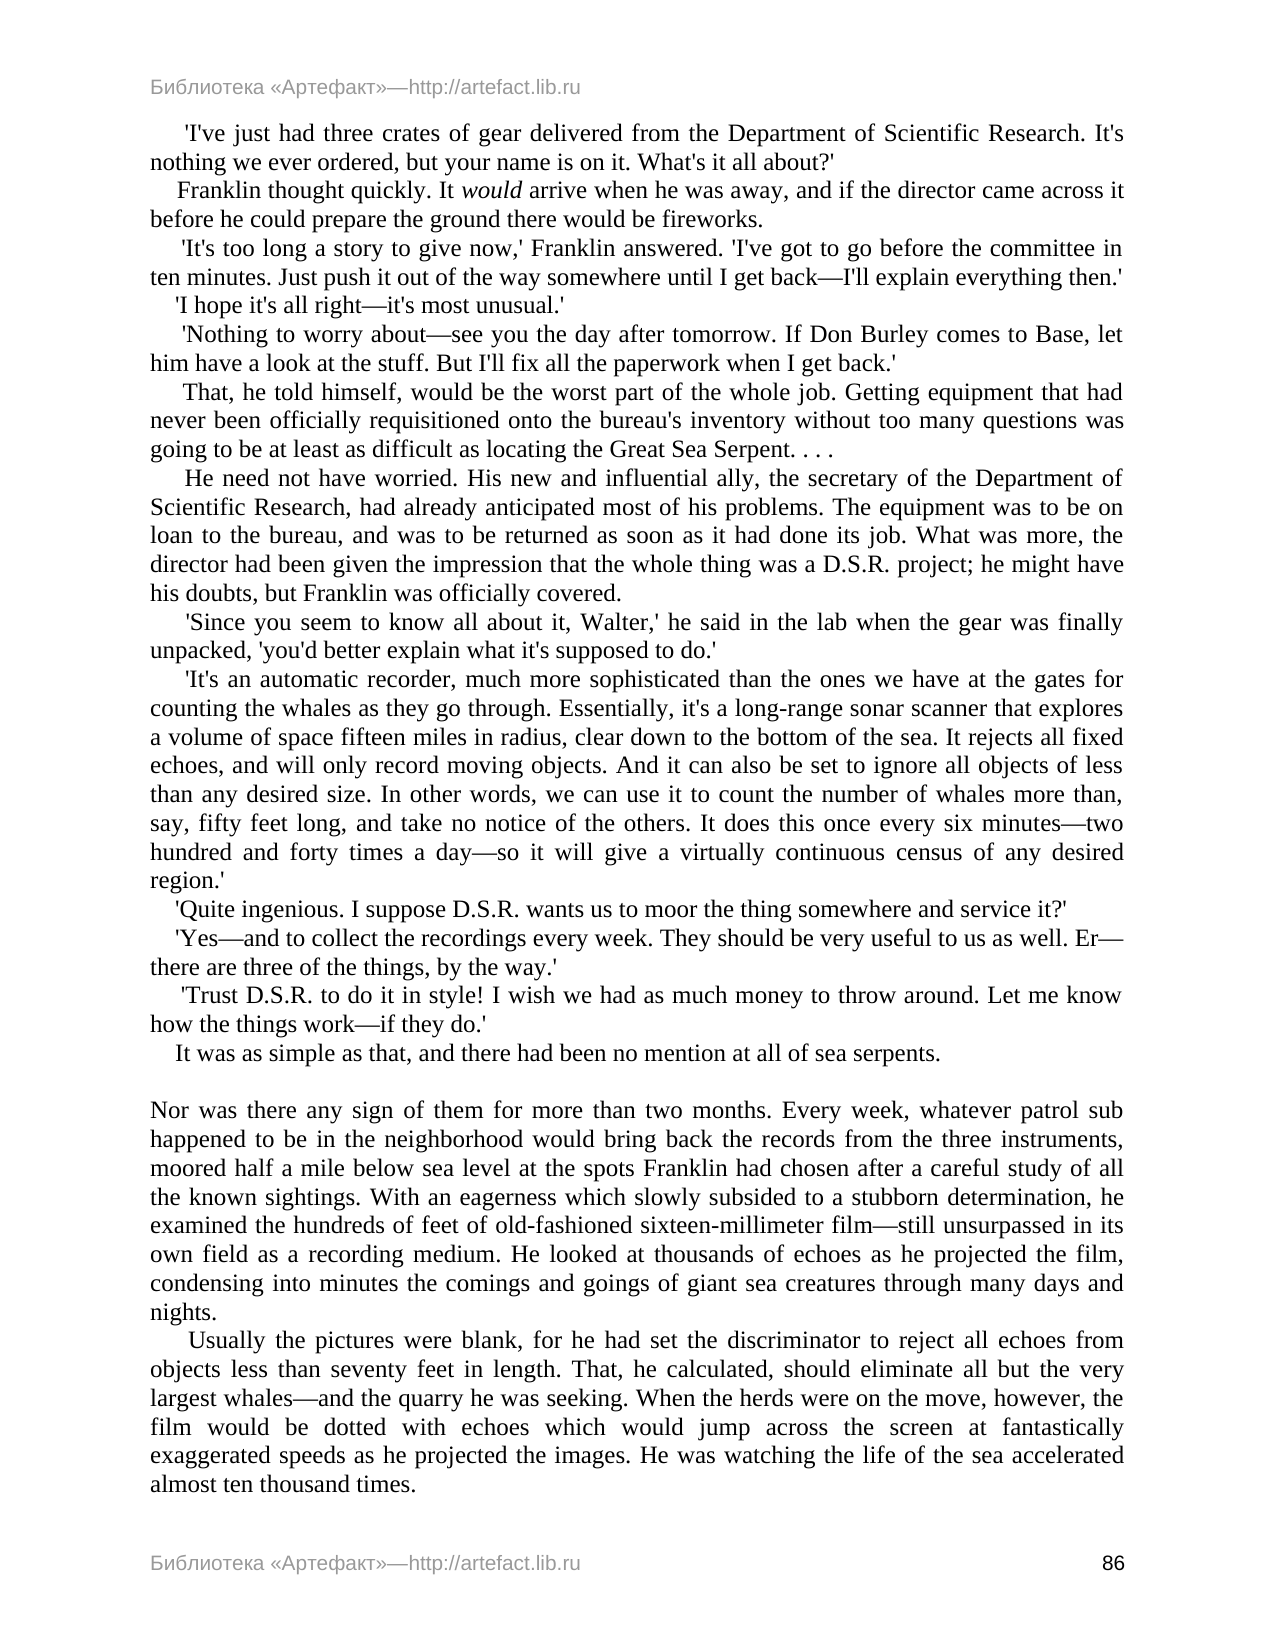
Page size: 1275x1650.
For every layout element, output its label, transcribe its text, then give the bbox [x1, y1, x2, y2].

text 'It's an automatic recorder, much more sophisticated than the ones we have at the gates for counting the whales as they go through. Essentially, it's a long-range sonar scanner that explores a volume of space fifteen miles in radius, clear down to the bottom of the sea. It rejects all fixed echoes, and will only record moving objects. And it can also be set to ignore all objects of less than any desired size. In other words, we can use it to count the number of whales more than, say, fifty feet long, and take no notice of the others. It does this once every six minutes—two hundred and forty times a day—so it will give a virtually continuous census of any desired region.' [150, 664, 1125, 894]
text That, he told himself, would be the worst part of the whole job. Getting equipment that had never been officially requisitioned onto the bureau's inventory without too many questions was going to be at least as difficult as locating the Great Sea Serpent. . . . [150, 377, 1125, 463]
text Usually the pictures were blank, for he had set the discriminator to reject all echoes from objects less than seventy feet in length. That, he calculated, should eliminate all but the very largest whales—and the quarry he was seeking. When the herds were on the move, however, the film would be dotted with echoes which would jump across the screen at fantastically exaggerated speeds as he projected the images. He was watching the life of the sea accelerated almost ten thousand times. [150, 1326, 1125, 1498]
text 'It's too long a story to give now,' Franklin answered. 'I've got to go before the committee in ten minutes. Just push it out of the way somewhere until I get back—I'll explain everything then.' [150, 233, 1125, 291]
text He need not have worried. His new and influential ally, the secretary of the Department of Scientific Research, had already anticipated most of his problems. The equipment was to be on loan to the bureau, and was to be returned as soon as it had done its job. What was more, the director had been given the impression that the whole thing was a D.S.R. project; he might have his doubts, but Franklin was officially covered. [150, 463, 1125, 607]
text 'I hope it's all right—it's most unusual.' [150, 291, 1125, 319]
text 'Yes—and to collect the recordings every week. They should be very useful to us as well. Er—there are three of the things, by the way.' [150, 923, 1125, 981]
text 'Trust D.S.R. to do it in style! I wish we had as much money to throw around. Let me know how the things work—if they do.' [150, 981, 1125, 1038]
text Franklin thought quickly. It would arrive when he was away, and if the director came across it before he could prepare the ground there would be fireworks. [150, 176, 1125, 233]
text 'Since you seem to know all about it, Walter,' he said in the lab when the gear was finally unpacked, 'you'd better explain what it's supposed to do.' [150, 607, 1125, 664]
text 'Quite ingenious. I suppose D.S.R. wants us to moor the thing somewhere and service it?' [150, 894, 1125, 923]
text 'Nothing to worry about—see you the day after tomorrow. If Don Burley comes to Base, let him have a look at the stuff. But I'll fix all the paperwork when I get back.' [150, 319, 1125, 377]
text 'I've just had three crates of gear delivered from the Department of Scientific Research. It's nothing we ever ordered, but your name is on it. What's it all about?' [150, 118, 1125, 176]
text It was as simple as that, and there had been no mention at all of sea serpents. [150, 1038, 1125, 1067]
text Nor was there any sign of them for more than two months. Every week, whatever patrol sub happened to be in the neighborhood would bring back the records from the three instruments, moored half a mile below sea level at the spots Franklin had chosen after a careful study of all the known sightings. With an eagerness which slowly subsided to a stubborn determination, he examined the hundreds of feet of old-fashioned sixteen-millimeter film—still unsurpassed in its own field as a recording medium. He looked at thousands of echoes as he projected the film, condensing into minutes the comings and goings of giant sea creatures through many days and nights. [150, 1096, 1125, 1326]
